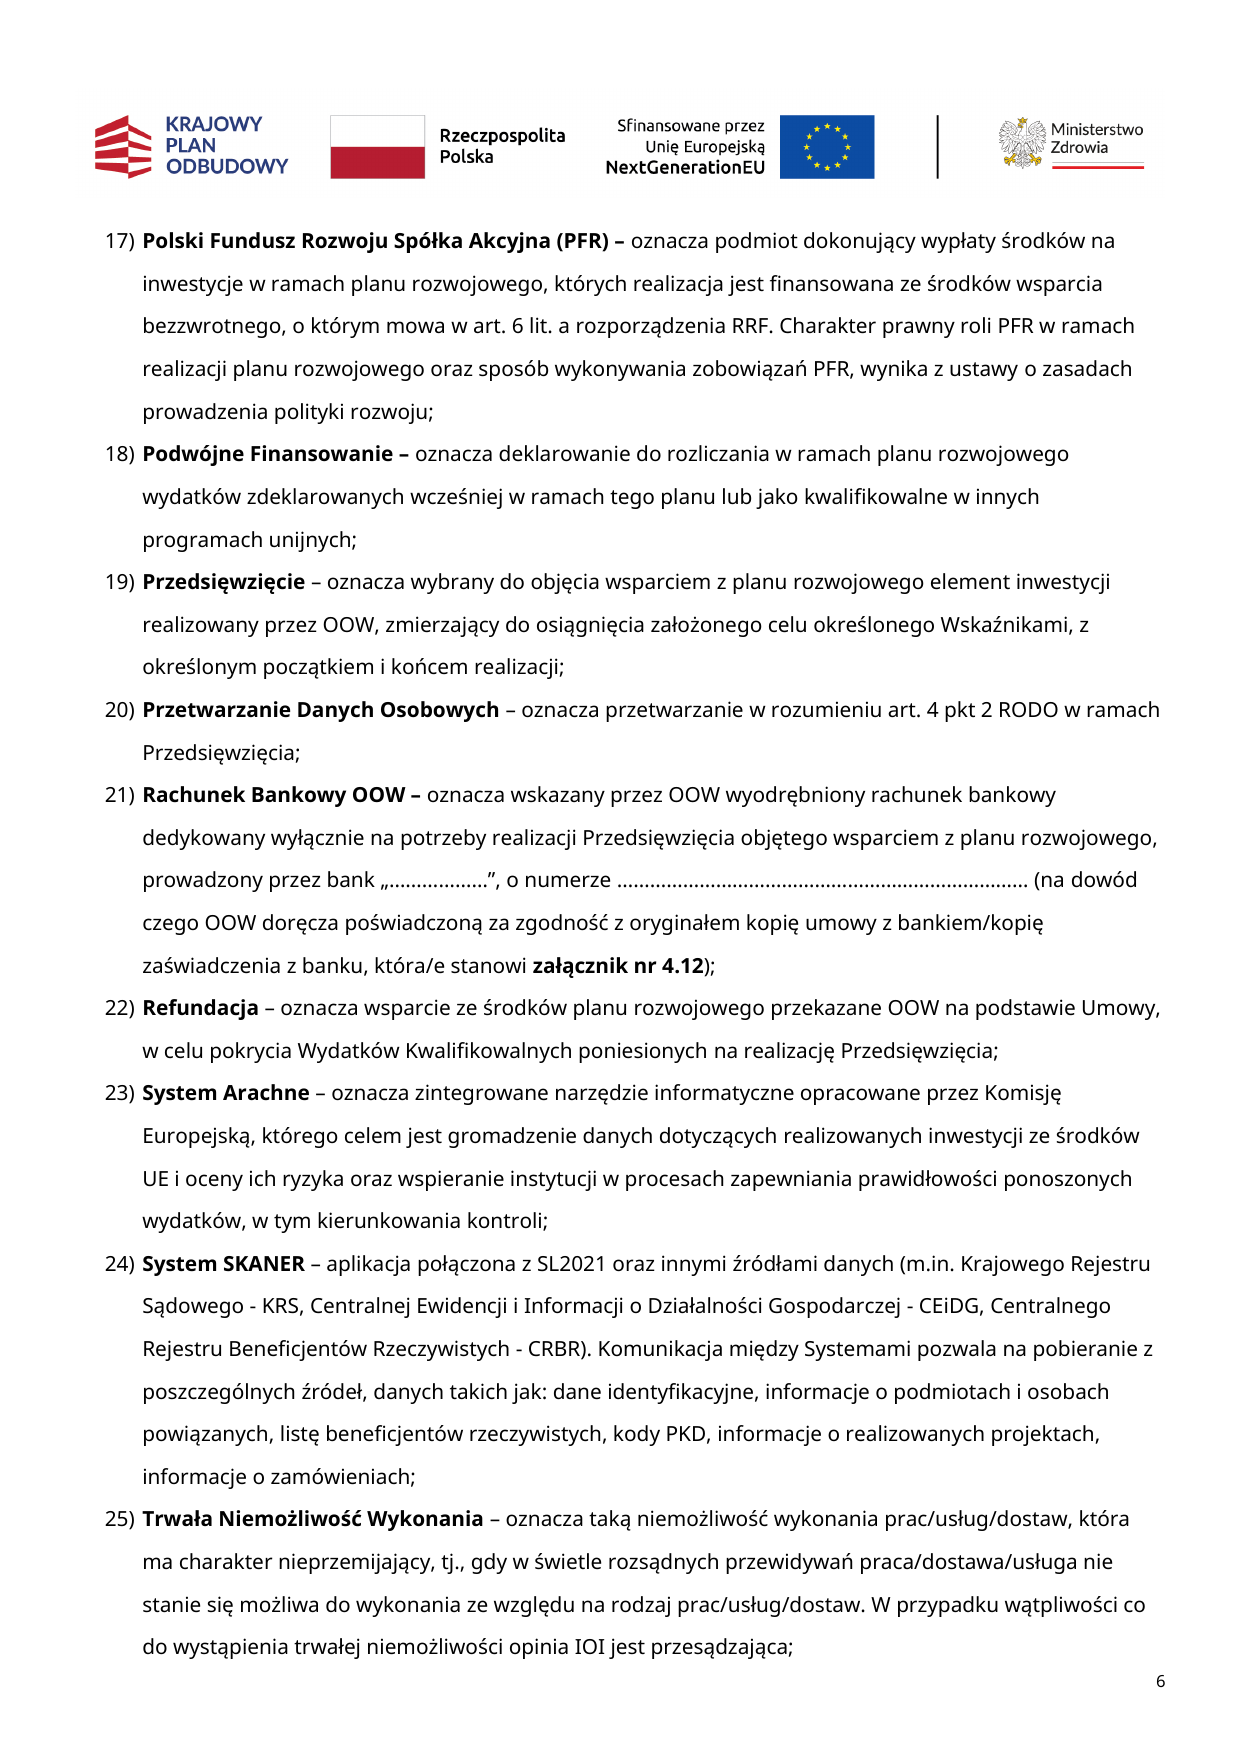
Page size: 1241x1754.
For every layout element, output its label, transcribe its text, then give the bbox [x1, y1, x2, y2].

list Refundacja – oznacza wsparcie ze środków planu rozwojowego przekazane OOW na podstawie Umowy, w celu pokrycia Wydatków Kwalifikowalnych poniesionych na realizację Przedsięwzięcia; [104, 993, 1165, 1064]
list System SKANER – aplikacja połączona z SL2021 oraz innymi źródłami danych (m.in. Krajowego Rejestru Sądowego - KRS, Centralnej Ewidencji i Informacji o Działalności Gospodarczej - CEiDG, Centralnego Rejestru Beneficjentów Rzeczywistych - CRBR). Komunikacja między Systemami pozwala na pobieranie z poszczególnych źródeł, danych takich jak: dane identyfikacyjne, informacje o podmiotach i osobach powiązanych, listę beneficjentów rzeczywistych, kody PKD, informacje o realizowanych projektach, informacje o zamówieniach; [104, 1249, 1165, 1490]
list Przedsięwzięcie – oznacza wybrany do objęcia wsparciem z planu rozwojowego element inwestycji realizowany przez OOW, zmierzający do osiągnięcia założonego celu określonego Wskaźnikami, z określonym początkiem i końcem realizacji; [104, 567, 1165, 681]
list Przetwarzanie Danych Osobowych – oznacza przetwarzanie w rozumieniu art. 4 pkt 2 RODO w ramach Przedsięwzięcia; [104, 695, 1165, 766]
list Rachunek Bankowy OOW – oznacza wskazany przez OOW wyodrębniony rachunek bankowy dedykowany wyłącznie na potrzeby realizacji Przedsięwzięcia objętego wsparciem z planu rozwojowego, prowadzony przez bank „………………”, o numerze ………………………………………………………………… (na dowód czego OOW doręcza poświadczoną za zgodność z oryginałem kopię umowy z bankiem/kopię zaświadczenia z banku, która/e stanowi załącznik nr 4.12); [104, 780, 1165, 979]
list Trwała Niemożliwość Wykonania – oznacza taką niemożliwość wykonania prac/usług/dostaw, która ma charakter nieprzemijający, tj., gdy w świetle rozsądnych przewidywań praca/dostawa/usługa nie stanie się możliwa do wykonania ze względu na rodzaj prac/usług/dostaw. W przypadku wątpliwości co do wystąpienia trwałej niemożliwości opinia IOI jest przesądzająca; [104, 1504, 1165, 1661]
list Polski Fundusz Rozwoju Spółka Akcyjna (PFR) – oznacza podmiot dokonujący wypłaty środków na inwestycje w ramach planu rozwojowego, których realizacja jest finansowana ze środków wsparcia bezzwrotnego, o którym mowa w art. 6 lit. a rozporządzenia RRF. Charakter prawny roli PFR w ramach realizacji planu rozwojowego oraz sposób wykonywania zobowiązań PFR, wynika z ustawy o zasadach prowadzenia polityki rozwoju; [104, 226, 1165, 425]
picture [75, 88, 1166, 198]
list System Arachne – oznacza zintegrowane narzędzie informatyczne opracowane przez Komisję Europejską, którego celem jest gromadzenie danych dotyczących realizowanych inwestycji ze środków UE i oceny ich ryzyka oraz wspieranie instytucji w procesach zapewniania prawidłowości ponoszonych wydatków, w tym kierunkowania kontroli; [104, 1078, 1165, 1235]
list Podwójne Finansowanie – oznacza deklarowanie do rozliczania w ramach planu rozwojowego wydatków zdeklarowanych wcześniej w ramach tego planu lub jako kwalifikowalne w innych programach unijnych; [104, 439, 1165, 553]
